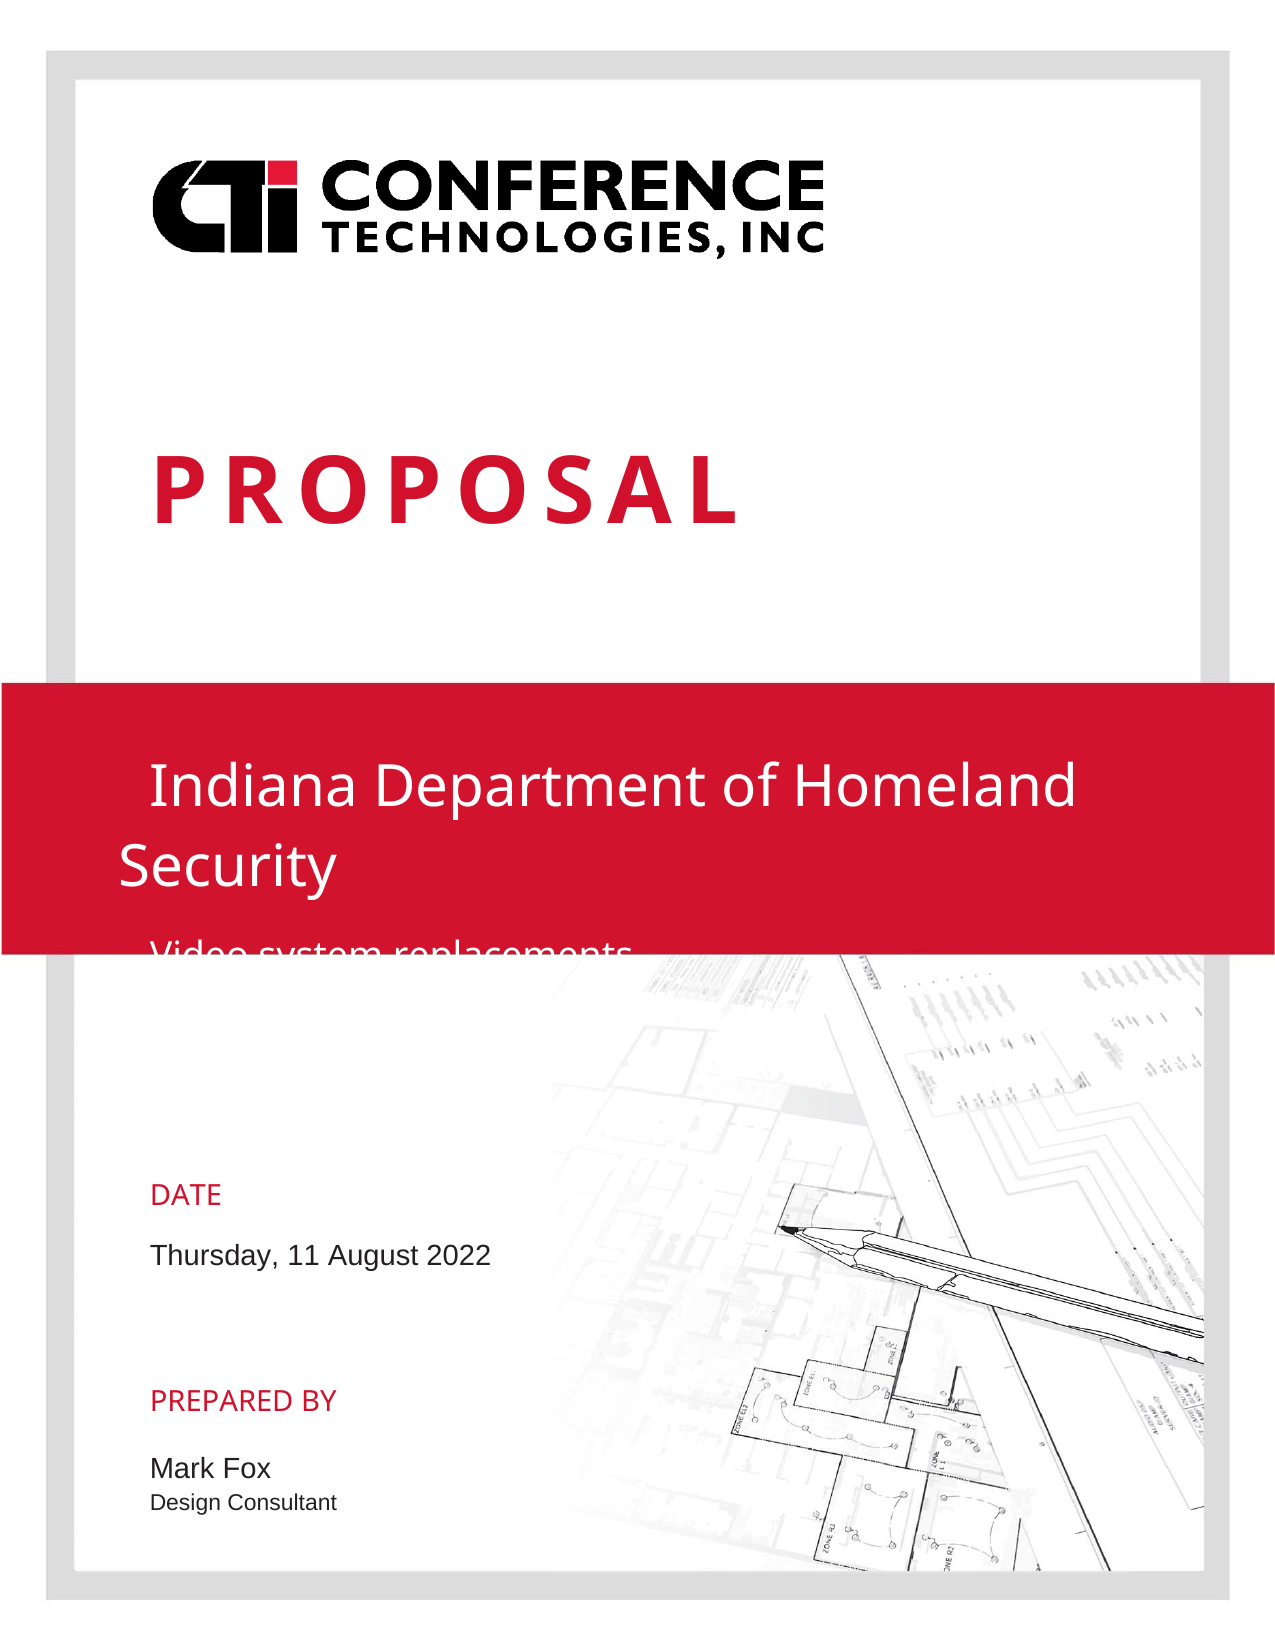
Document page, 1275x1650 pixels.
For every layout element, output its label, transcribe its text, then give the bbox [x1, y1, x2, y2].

text DATE [149, 1174, 1137, 1214]
text Video system replacements [149, 928, 1137, 979]
text Thursday, 11 August 2022 [149, 1238, 1137, 1271]
text Indiana Department of Homeland Security [119, 744, 1137, 903]
text Design Consultant [149, 1489, 1137, 1515]
text Mark Fox [149, 1451, 1137, 1484]
picture [1, 47, 1275, 1604]
text PROPOSAL [149, 423, 1137, 551]
text PREPARED BY [149, 1381, 1137, 1420]
